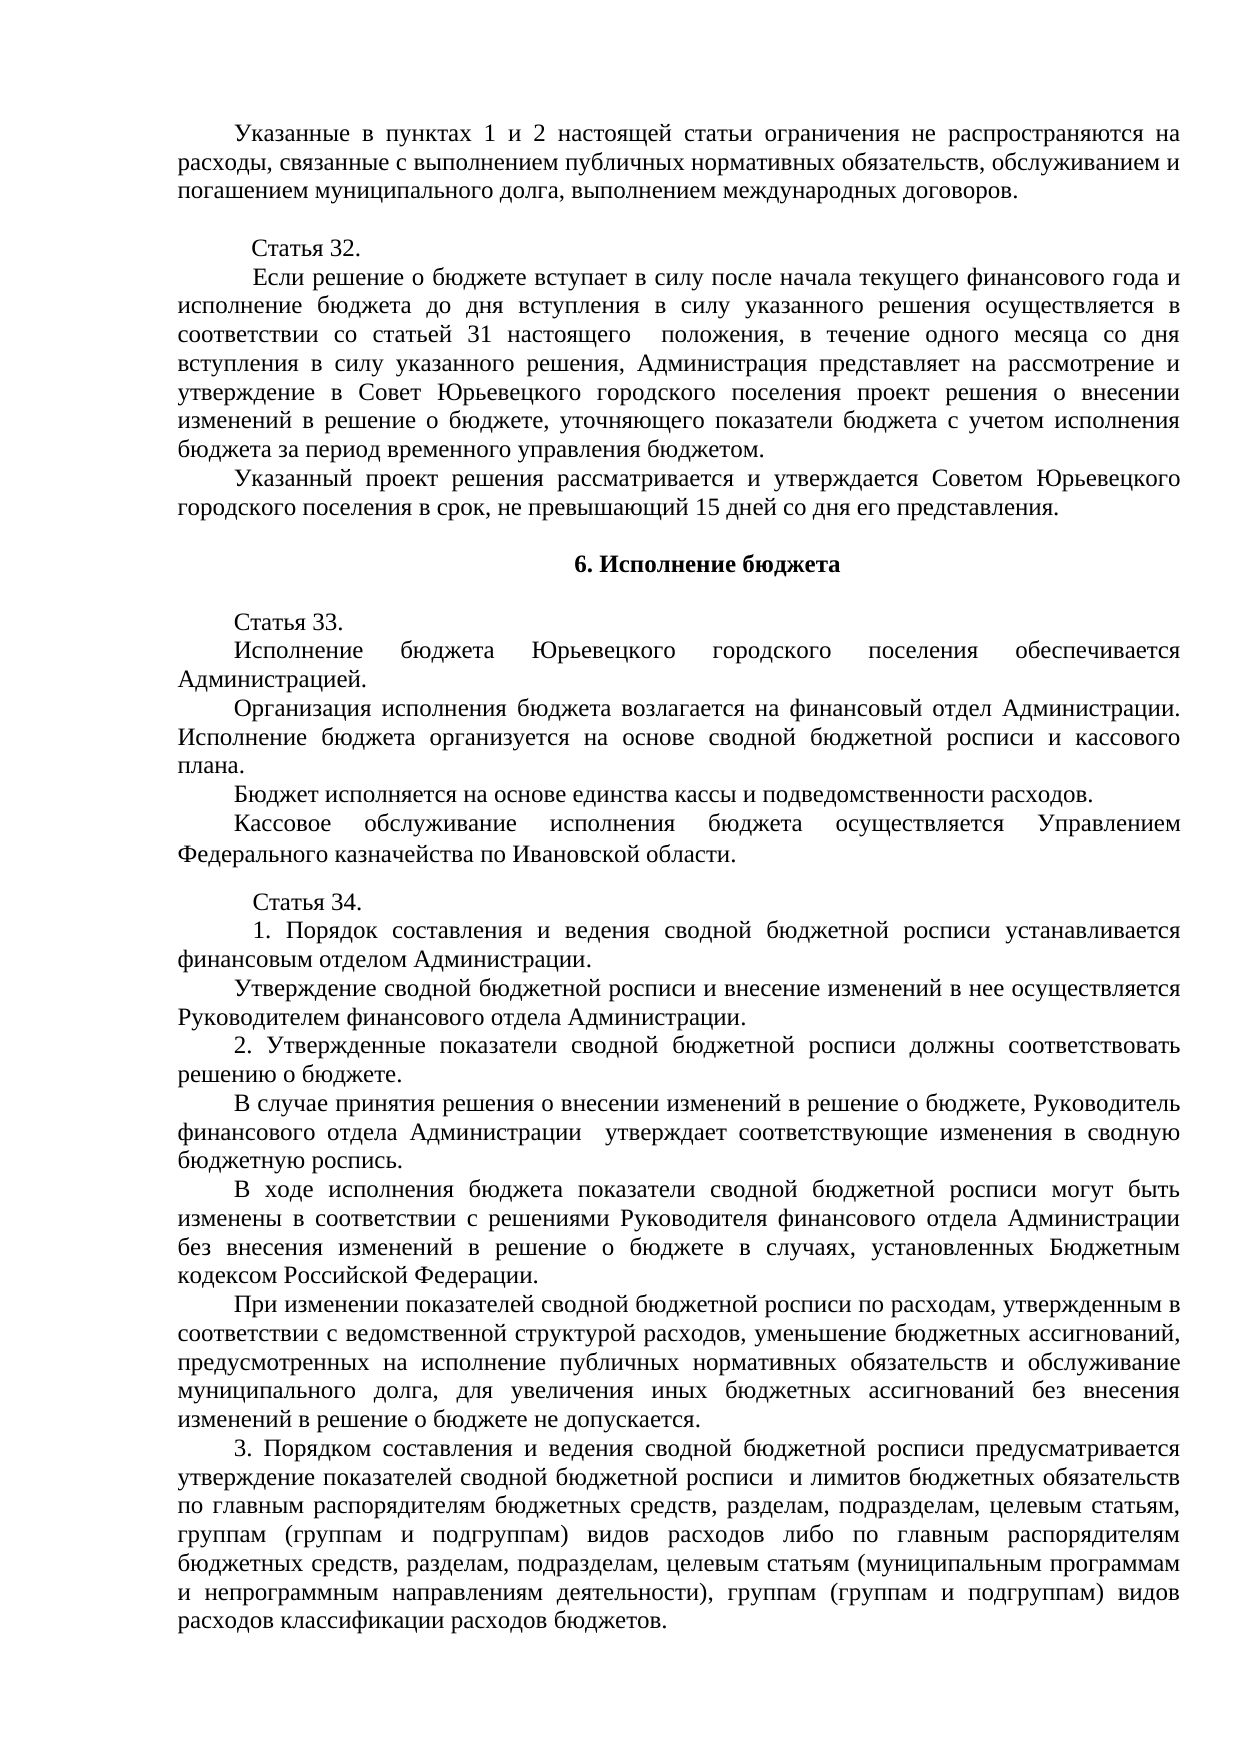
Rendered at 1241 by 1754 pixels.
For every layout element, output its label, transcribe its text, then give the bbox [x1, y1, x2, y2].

text Указанный проект решения рассматривается и утверждается Советом Юрьевецкого городского поселения в срок, не превышающий 15 дней со дня его представления. [177, 463, 1181, 521]
text Утверждение сводной бюджетной росписи и внесение изменений в нее осуществляется Руководителем финансового отдела Администрации. [177, 973, 1181, 1031]
text Статья 32. [177, 233, 1181, 262]
text 1. Порядок составления и ведения сводной бюджетной росписи устанавливается финансовым отделом Администрации. [177, 916, 1181, 973]
text 2. Утвержденные показатели сводной бюджетной росписи должны соответствовать решению о бюджете. [177, 1031, 1181, 1088]
text 3. Порядком составления и ведения сводной бюджетной росписи предусматривается утверждение показателей сводной бюджетной росписи и лимитов бюджетных обязательств по главным распорядителям бюджетных средств, разделам, подразделам, целевым статьям, группам (группам и подгруппам) видов расходов либо по главным распорядителям бюджетных средств, разделам, подразделам, целевым статьям (муниципальным программам и непрограммным направлениям деятельности), группам (группам и подгруппам) видов расходов классификации расходов бюджетов. [177, 1433, 1181, 1634]
text При изменении показателей сводной бюджетной росписи по расходам, утвержденным в соответствии с ведомственной структурой расходов, уменьшение бюджетных ассигнований, предусмотренных на исполнение публичных нормативных обязательств и обслуживание муниципального долга, для увеличения иных бюджетных ассигнований без внесения изменений в решение о бюджете не допускается. [177, 1289, 1181, 1433]
text Статья 34. [177, 887, 1181, 916]
text Исполнение бюджета Юрьевецкого городского поселения обеспечивается Администрацией. [177, 636, 1181, 693]
text Указанные в пунктах 1 и 2 настоящей статьи ограничения не распространяются на расходы, связанные с выполнением публичных нормативных обязательств, обслуживанием и погашением муниципального долга, выполнением международных договоров. [177, 118, 1181, 204]
text В ходе исполнения бюджета показатели сводной бюджетной росписи могут быть изменены в соответствии с решениями Руководителя финансового отдела Администрации без внесения изменений в решение о бюджете в случаях, установленных Бюджетным кодексом Российской Федерации. [177, 1174, 1181, 1289]
text Статья 33. [177, 607, 1181, 636]
text Если решение о бюджете вступает в силу после начала текущего финансового года и исполнение бюджета до дня вступления в силу указанного решения осуществляется в соответствии со статьей 31 настоящего положения, в течение одного месяца со дня вступления в силу указанного решения, Администрация представляет на рассмотрение и утверждение в Совет Юрьевецкого городского поселения проект решения о внесении изменений в решение о бюджете, уточняющего показатели бюджета с учетом исполнения бюджета за период временного управления бюджетом. [177, 262, 1181, 463]
text Организация исполнения бюджета возлагается на финансовый отдел Администрации. Исполнение бюджета организуется на основе сводной бюджетной росписи и кассового плана. [177, 693, 1181, 779]
text 6. Исполнение бюджета [177, 549, 1181, 578]
text Кассовое обслуживание исполнения бюджета осуществляется Управлением Федерального казначейства по Ивановской области. [177, 808, 1181, 868]
text В случае принятия решения о внесении изменений в решение о бюджете, Руководитель финансового отдела Администрации утверждает соответствующие изменения в сводную бюджетную роспись. [177, 1088, 1181, 1174]
text Бюджет исполняется на основе единства кассы и подведомственности расходов. [177, 779, 1181, 808]
